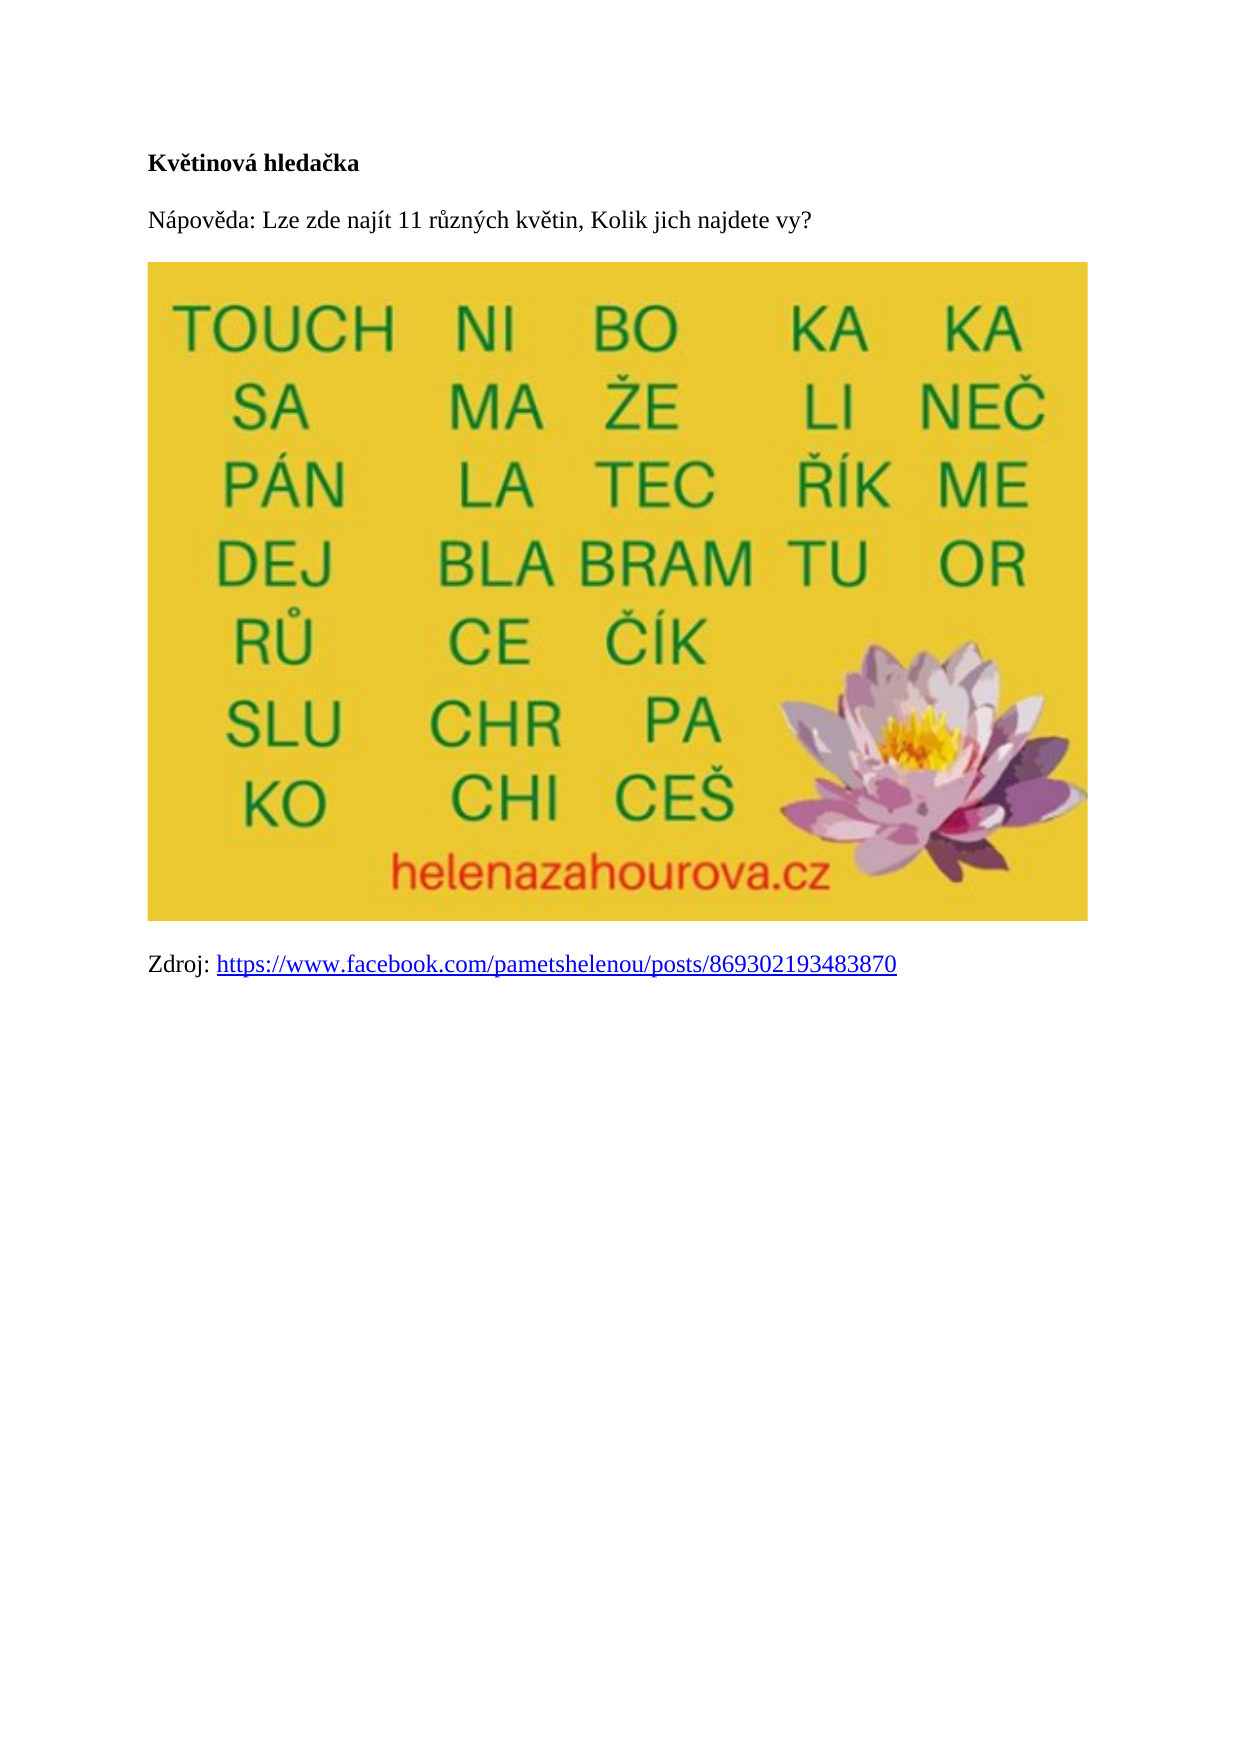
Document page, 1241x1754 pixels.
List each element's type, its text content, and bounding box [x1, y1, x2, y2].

text Zdroj: https://www.facebook.com/pametshelenou/posts/869302193483870 [148, 949, 1093, 978]
picture [147, 262, 1088, 921]
text Nápověda: Lze zde najít 11 různých květin, Kolik jich najdete vy? [148, 205, 1093, 234]
text Květinová hledačka [148, 148, 1093, 176]
